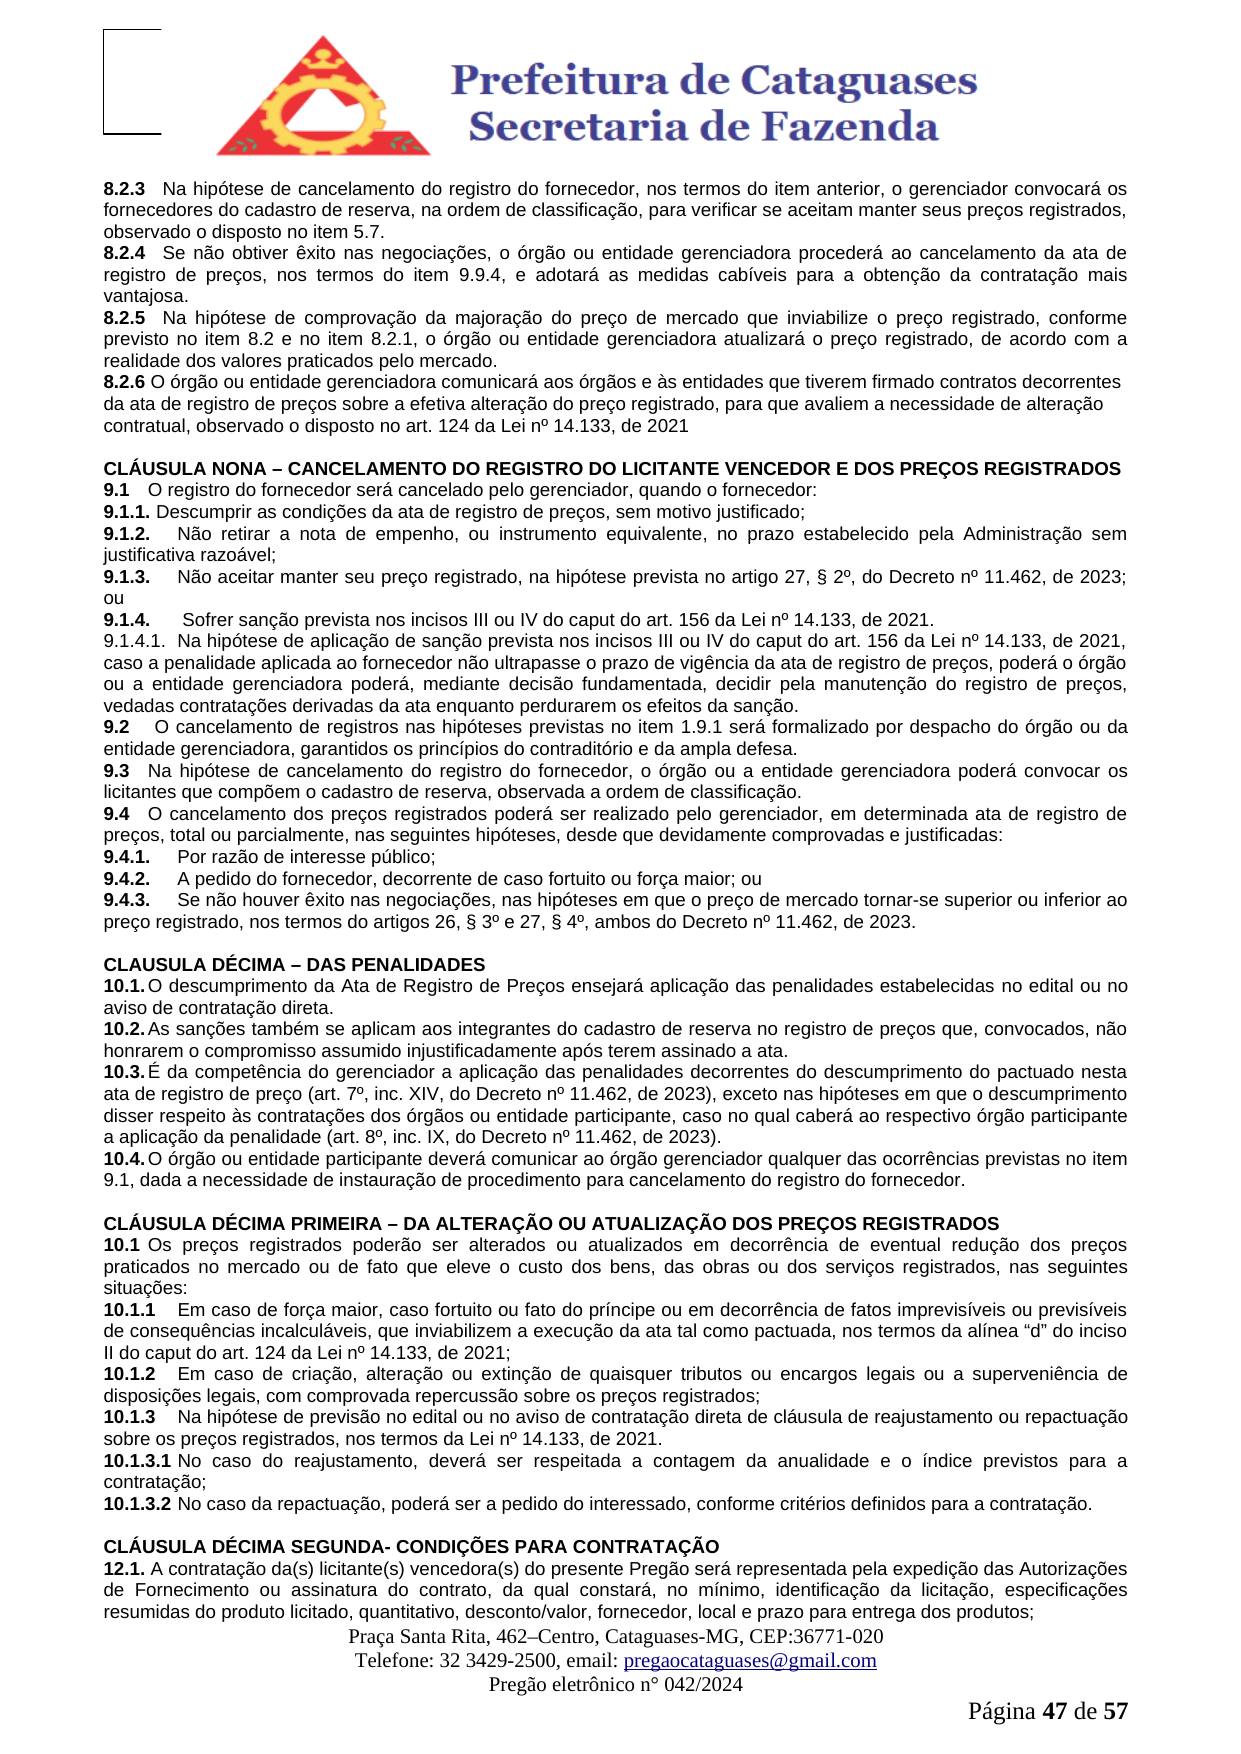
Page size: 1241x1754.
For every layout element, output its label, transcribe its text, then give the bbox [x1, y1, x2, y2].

list Na hipótese de cancelamento do registro do fornecedor, nos termos do item anterior, o gerenciador convocará os fornecedores do cadastro de reserva, na ordem de classificação, para verificar se aceitam manter seus preços registrados, observado o disposto no item 5.7. [103, 177, 1128, 242]
list A pedido do fornecedor, decorrente de caso fortuito ou força maior; ou [103, 867, 1128, 889]
list Se não obtiver êxito nas negociações, o órgão ou entidade gerenciadora procederá ao cancelamento da ata de registro de preços, nos termos do item 9.4, e adotará as medidas cabíveis para a obtenção da contratação mais vantajosa. [103, 242, 1128, 307]
text CLÁUSULA NONA – CANCELAMENTO DO REGISTRO DO LICITANTE VENCEDOR E DOS PREÇOS REGISTRADOS [103, 458, 1128, 479]
list Em caso de criação, alteração ou extinção de quaisquer tributos ou encargos legais ou a superveniência de disposições legais, com comprovada repercussão sobre os preços registrados; [103, 1363, 1128, 1406]
list No caso do reajustamento, deverá ser respeitada a contagem da anualidade e o índice previstos para a contratação; [103, 1449, 1128, 1493]
text 8.2.6 O órgão ou entidade gerenciadora comunicará aos órgãos e às entidades que tiverem firmado contratos decorrentes da ata de registro de preços sobre a efetiva alteração do preço registrado, para que avaliem a necessidade de alteração contratual, observado o disposto no art. 124 da Lei nº 14.133, de 2021 [103, 371, 1128, 436]
list O registro do fornecedor será cancelado pelo gerenciador, quando o fornecedor: [103, 479, 1128, 501]
list Em caso de força maior, caso fortuito ou fato do príncipe ou em decorrência de fatos imprevisíveis ou previsíveis de consequências incalculáveis, que inviabilizem a execução da ata tal como pactuada, nos termos da alínea “d” do inciso II do caput do art. 124 da Lei nº 14.133, de 2021; [103, 1298, 1128, 1363]
list Por razão de interesse público; [103, 846, 1128, 867]
list Não aceitar manter seu preço registrado, na hipótese prevista no artigo 27, § 2º, do Decreto nº 11.462, de 2023; ou [103, 565, 1128, 608]
list As sanções também se aplicam aos integrantes do cadastro de reserva no registro de preços que, convocados, não honrarem o compromisso assumido injustificadamente após terem assinado a ata. [103, 1018, 1128, 1061]
list Na hipótese de cancelamento do registro do fornecedor, o órgão ou a entidade gerenciadora poderá convocar os licitantes que compõem o cadastro de reserva, observada a ordem de classificação. [103, 759, 1128, 803]
list Sofrer sanção prevista nos incisos III ou IV do caput do art. 156 da Lei nº 14.133, de 2021. [103, 608, 1128, 630]
text CLÁUSULA DÉCIMA PRIMEIRA – DA ALTERAÇÃO OU ATUALIZAÇÃO DOS PREÇOS REGISTRADOS [103, 1212, 1128, 1234]
list Os preços registrados poderão ser alterados ou atualizados em decorrência de eventual redução dos preços praticados no mercado ou de fato que eleve o custo dos bens, das obras ou dos serviços registrados, nas seguintes situações: [103, 1234, 1128, 1298]
text CLAUSULA DÉCIMA – DAS PENALIDADES [103, 953, 1128, 975]
list O cancelamento dos preços registrados poderá ser realizado pelo gerenciador, em determinada ata de registro de preços, total ou parcialmente, nas seguintes hipóteses, desde que devidamente comprovadas e justificadas: [103, 803, 1128, 846]
list No caso da repactuação, poderá ser a pedido do interessado, conforme critérios definidos para a contratação. [103, 1493, 1128, 1514]
list O descumprimento da Ata de Registro de Preços ensejará aplicação das penalidades estabelecidas no edital ou no aviso de contratação direta. [103, 975, 1128, 1018]
list É da competência do gerenciador a aplicação das penalidades decorrentes do descumprimento do pactuado nesta ata de registro de preço (art. 7º, inc. XIV, do Decreto nº 11.462, de 2023), exceto nas hipóteses em que o descumprimento disser respeito às contratações dos órgãos ou entidade participante, caso no qual caberá ao respectivo órgão participante a aplicação da penalidade (art. 8º, inc. IX, do Decreto nº 11.462, de 2023). [103, 1061, 1128, 1148]
list O órgão ou entidade participante deverá comunicar ao órgão gerenciador qualquer das ocorrências previstas no item 9.1, dada a necessidade de instauração de procedimento para cancelamento do registro do fornecedor. [103, 1148, 1128, 1191]
list Na hipótese de aplicação de sanção prevista nos incisos III ou IV do caput do art. 156 da Lei nº 14.133, de 2021, caso a penalidade aplicada ao fornecedor não ultrapasse o prazo de vigência da ata de registro de preços, poderá o órgão ou a entidade gerenciadora poderá, mediante decisão fundamentada, decidir pela manutenção do registro de preços, vedadas contratações derivadas da ata enquanto perdurarem os efeitos da sanção. [103, 630, 1128, 716]
picture [161, 29, 1071, 177]
list O cancelamento de registros nas hipóteses previstas no item 6.1 será formalizado por despacho do órgão ou da entidade gerenciadora, garantidos os princípios do contraditório e da ampla defesa. [103, 716, 1128, 759]
list Na hipótese de previsão no edital ou no aviso de contratação direta de cláusula de reajustamento ou repactuação sobre os preços registrados, nos termos da Lei nº 14.133, de 2021. [103, 1406, 1128, 1449]
list Na hipótese de comprovação da majoração do preço de mercado que inviabilize o preço registrado, conforme previsto no item 8.2 e no item 8.2.1, o órgão ou entidade gerenciadora atualizará o preço registrado, de acordo com a realidade dos valores praticados pelo mercado. [103, 307, 1128, 371]
text CLÁUSULA DÉCIMA SEGUNDA- CONDIÇÕES PARA CONTRATAÇÃO [103, 1536, 1128, 1557]
list Não retirar a nota de empenho, ou instrumento equivalente, no prazo estabelecido pela Administração sem justificativa razoável; [103, 522, 1128, 565]
text 12.1. A contratação da(s) licitante(s) vencedora(s) do presente Pregão será representada pela expedição das Autorizações de Fornecimento ou assinatura do contrato, da qual constará, no mínimo, identificação da licitação, especificações resumidas do produto licitado, quantitativo, desconto/valor, fornecedor, local e prazo para entrega dos produtos; [103, 1557, 1128, 1622]
list Se não houver êxito nas negociações, nas hipóteses em que o preço de mercado tornar-se superior ou inferior ao preço registrado, nos termos do artigos 26, § 3º e 27, § 4º, ambos do Decreto nº 11.462, de 2023. [103, 889, 1128, 932]
list Descumprir as condições da ata de registro de preços, sem motivo justificado; [103, 501, 1128, 522]
